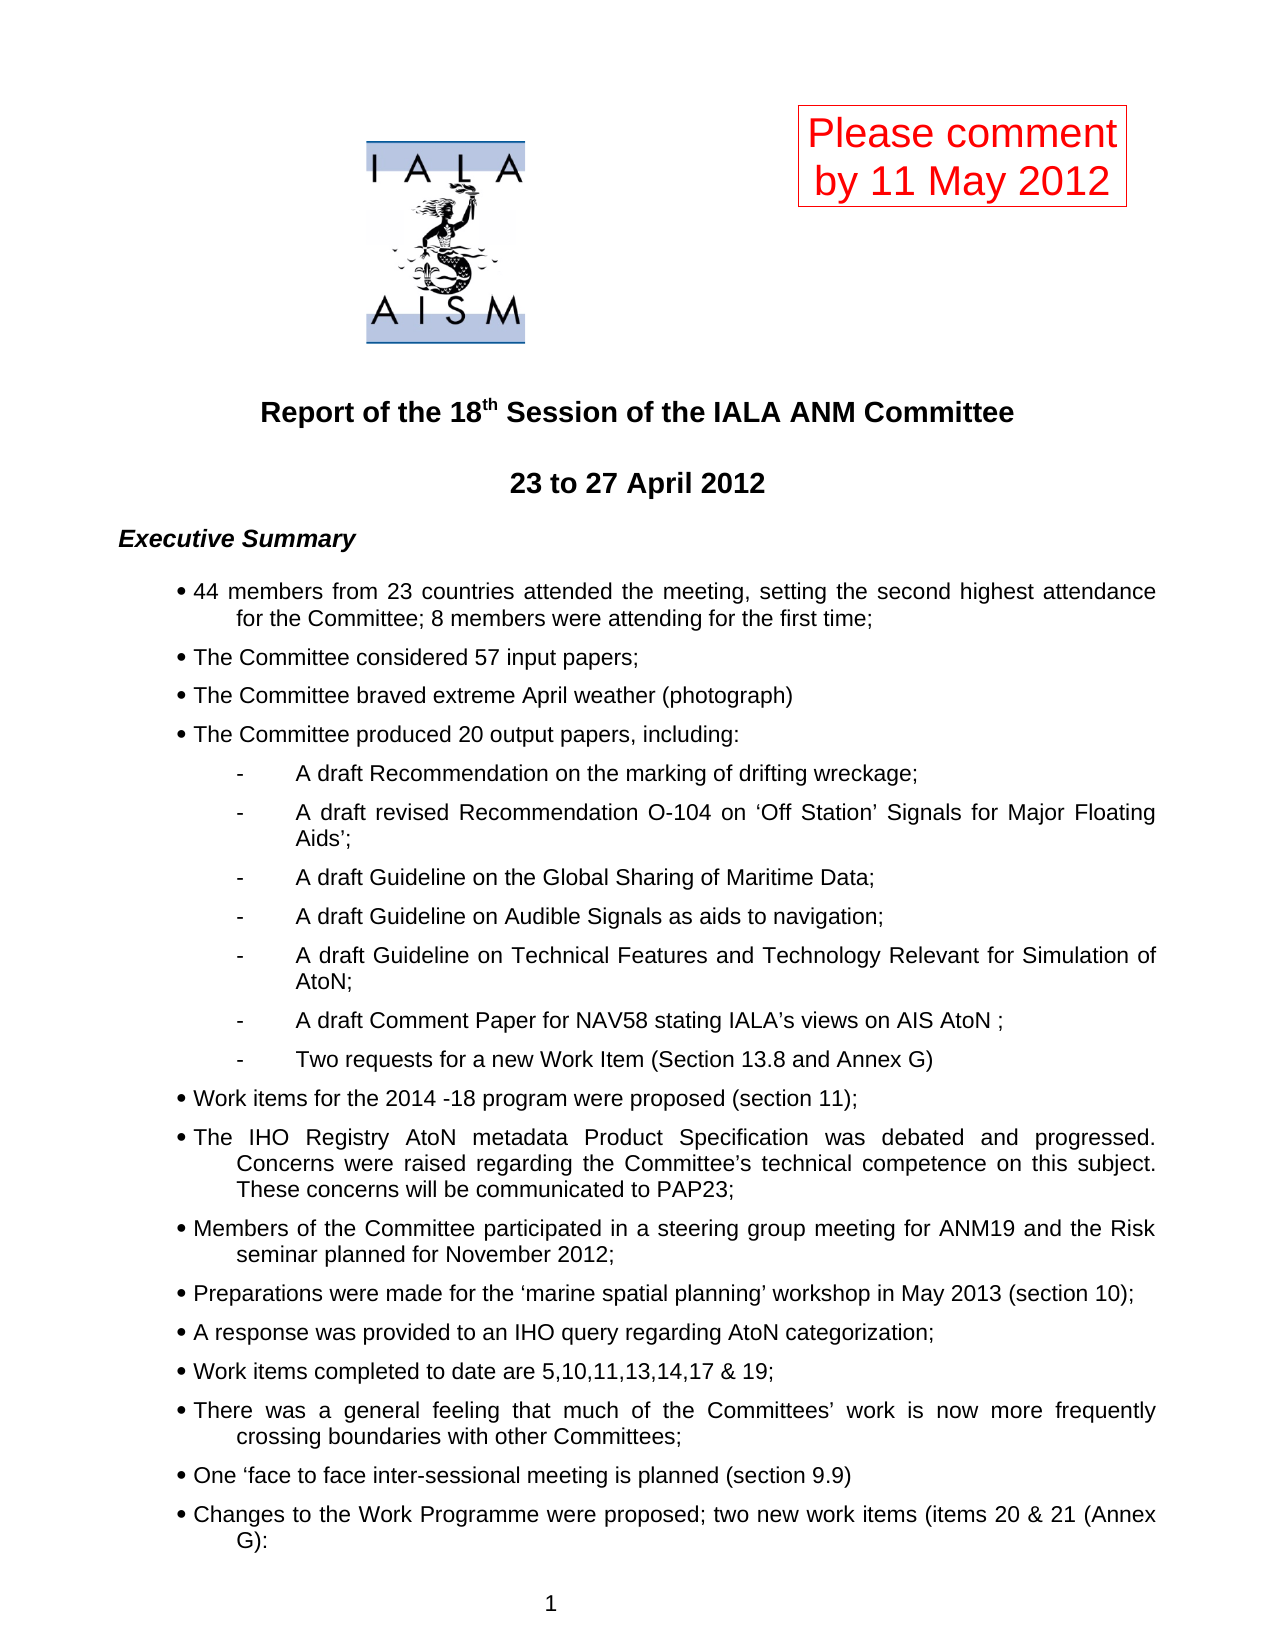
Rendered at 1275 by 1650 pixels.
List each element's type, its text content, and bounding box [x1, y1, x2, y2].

picture [366, 141, 526, 344]
text Two requests for a new Work Item (Section 13.8 and Annex G) [236, 1046, 1157, 1072]
text A draft Recommendation on the marking of drifting wreckage; [236, 760, 1157, 786]
text Members of the Committee participated in a steering group meeting for ANM19 and the Risk seminar planned for November 2012; [177, 1215, 1157, 1268]
text Preparations were made for the ‘marine spatial planning’ workshop in May 2013 (section 10); [177, 1280, 1157, 1307]
text There was a general feeling that much of the Committees’ work is now more frequently crossing boundaries with other Committees; [177, 1397, 1157, 1449]
text Executive Summary [118, 524, 1157, 553]
text A draft Guideline on Audible Signals as aids to navigation; [236, 903, 1157, 929]
text The Committee braved extreme April weather (photograph) [177, 682, 1157, 709]
text The Committee considered 57 input papers; [177, 643, 1157, 670]
text Work items for the 2014 -18 program were proposed (section 11); [177, 1085, 1157, 1111]
text A draft revised Recommendation O-104 on ‘Off Station’ Signals for Major Floating Aids’; [236, 799, 1157, 852]
text 23 to 27 April 2012 [118, 466, 1157, 499]
text 44 members from 23 countries attended the meeting, setting the second highest attendance for the Committee; 8 members were attending for the first time; [177, 578, 1157, 631]
text A draft Guideline on the Global Sharing of Maritime Data; [236, 864, 1157, 890]
text Changes to the Work Programme were proposed; two new work items (items 20 & 21 (Annex G): [177, 1501, 1157, 1554]
text A draft Guideline on Technical Features and Technology Relevant for Simulation of AtoN; [236, 942, 1157, 994]
text Report of the 18th Session of the IALA ANM Committee [118, 395, 1157, 428]
text The IHO Registry AtoN metadata Product Specification was debated and progressed. Concerns were raised regarding the Committee’s technical competence on this subject. These concerns will be communicated to PAP23; [177, 1123, 1157, 1203]
text A response was provided to an IHO query regarding AtoN categorization; [177, 1319, 1157, 1346]
text One ‘face to face inter-sessional meeting is planned (section 9.9) [177, 1462, 1157, 1488]
text Work items completed to date are 5,10,11,13,14,17 & 19; [177, 1358, 1157, 1384]
text A draft Comment Paper for NAV58 stating IALA’s views on AIS AtoN ; [236, 1007, 1157, 1033]
text The Committee produced 20 output papers, including: [177, 721, 1157, 747]
